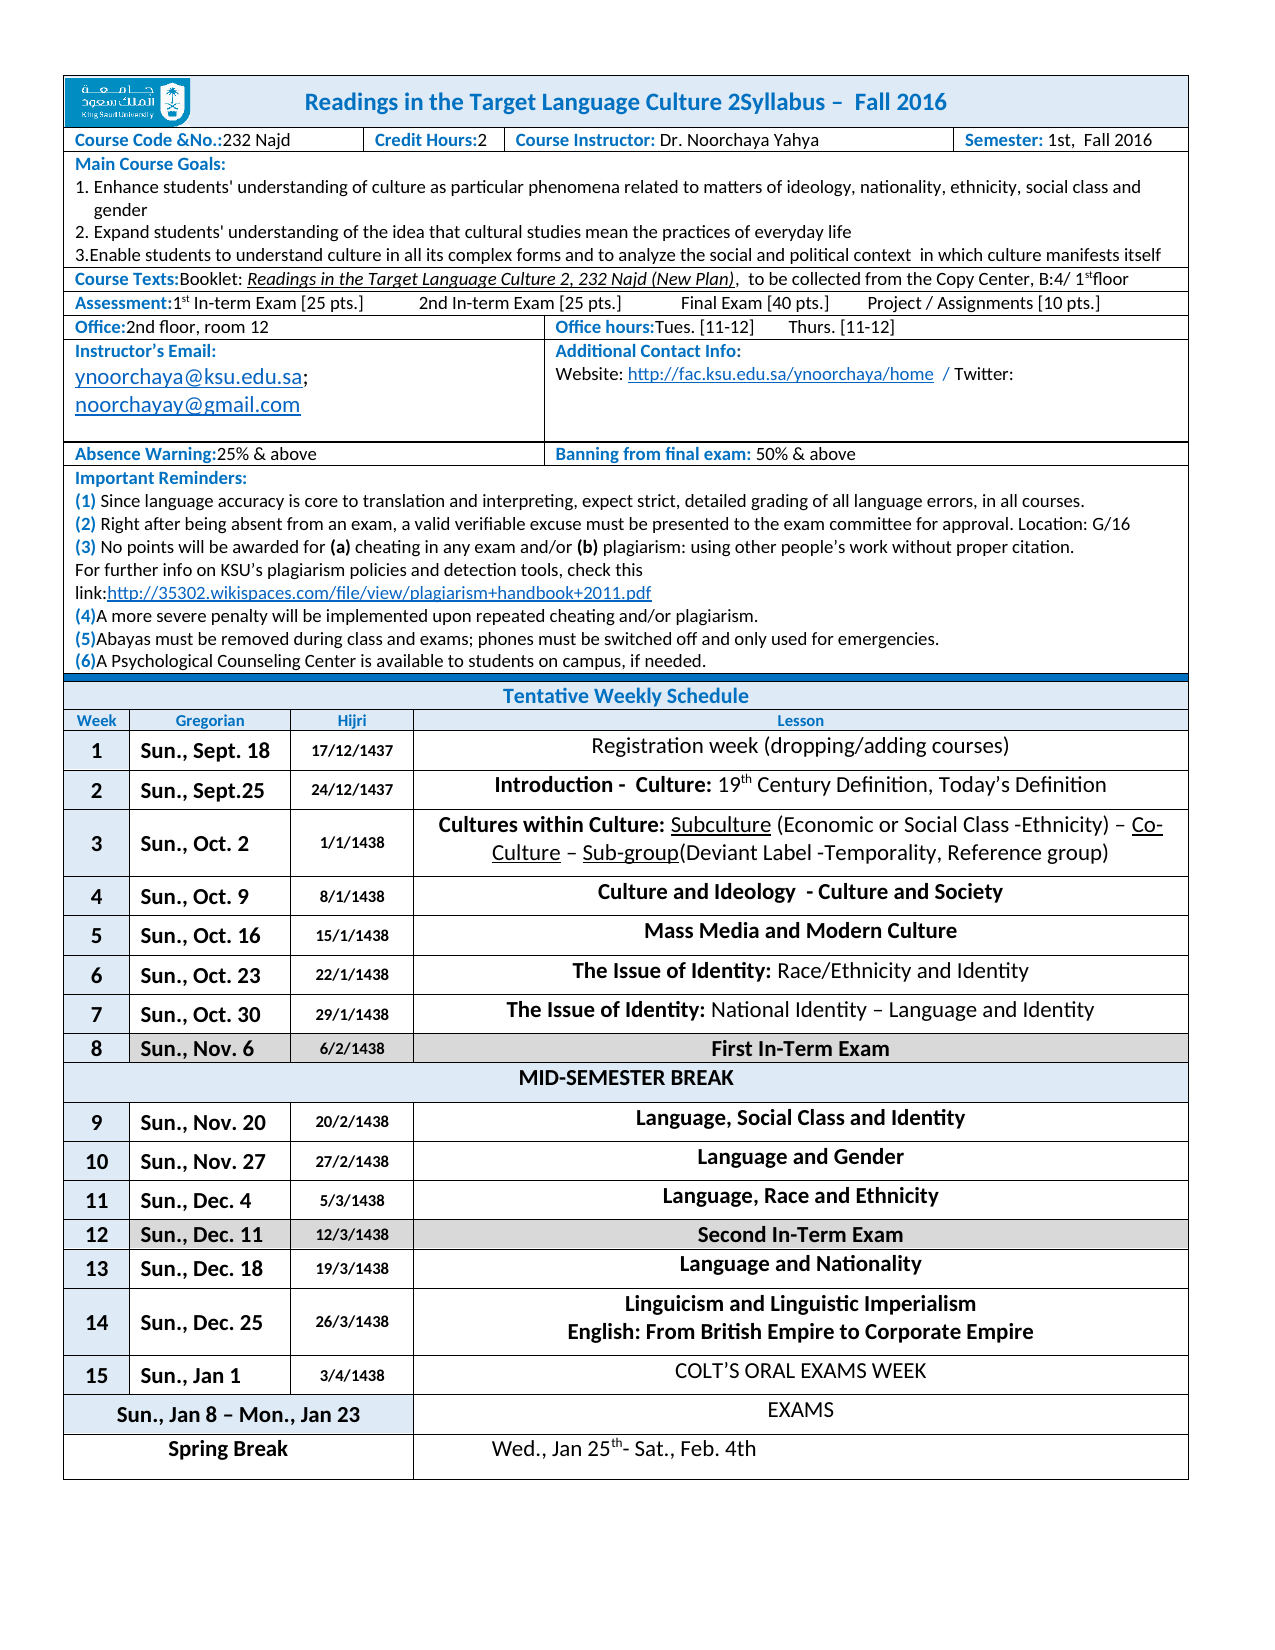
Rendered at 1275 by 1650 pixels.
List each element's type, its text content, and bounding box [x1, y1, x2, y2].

table_cell 13 [64, 1250, 129, 1288]
table_cell Tentative Weekly Schedule [64, 682, 1188, 709]
table_cell Sun., Nov. 27 [130, 1142, 290, 1180]
picture [161, 84, 184, 120]
table_cell 26/3/1438 [291, 1289, 413, 1355]
table_cell Linguicism and Linguistic Imperialism English: From British Empire to Corporate Empire [414, 1289, 1188, 1355]
table_cell Course Code &No.:232 Najd [64, 128, 363, 151]
table_cell Banning from final exam: 50% & above [545, 443, 1188, 465]
table_cell Week [64, 710, 129, 730]
table_cell Language and Gender [414, 1142, 1188, 1180]
table_cell Introduction - Culture: 19th Century Definition, Today’s Definition [414, 771, 1188, 809]
table_cell Language, Social Class and Identity [414, 1103, 1188, 1141]
table_cell Sun., Nov. 20 [130, 1103, 290, 1141]
table_cell [64, 674, 1188, 681]
table_cell Sun., Jan 8 – Mon., Jan 23 [64, 1395, 413, 1433]
table_cell Absence Warning:25% & above [64, 443, 544, 465]
table_cell 6 [64, 956, 129, 994]
table_cell 5/3/1438 [291, 1181, 413, 1219]
table_header Readings in the Target Language Culture 2Syllabus – Fall 2016 [64, 76, 1188, 127]
table_cell 15/1/1438 [291, 916, 413, 955]
table_cell Important Reminders: (1) Since language accuracy is core to translation and interpreting, expect strict, detailed grading of all language errors, in all courses. (2) Right after being absent from an exam, a valid verifiable excuse must be presented to the exam committee for approval. Location: G/16 (3) No points will be awarded for (a) cheating in any exam and/or (b) plagiarism: using other people’s work without proper citation. For further info on KSU’s plagiarism policies and detection tools, check this link:http://35302.wikispaces.com/file/view/plagiarism+handbook+2011.pdf (4)A more severe penalty will be implemented upon repeated cheating and/or plagiarism. (5)Abayas must be removed during class and exams; phones must be switched off and only used for emergencies. (6)A Psychological Counseling Center is available to students on campus, if needed. [64, 466, 1188, 673]
table_cell 17/12/1437 [291, 731, 413, 769]
table_cell 2 [64, 771, 129, 809]
table_cell Sun., Dec. 4 [130, 1181, 290, 1219]
table_cell The Issue of Identity: Race/Ethnicity and Identity [414, 956, 1188, 994]
table_cell 1/1/1438 [291, 810, 413, 876]
table_cell Hijri [291, 710, 413, 730]
table_cell Course Instructor: Dr. Noorchaya Yahya [505, 128, 953, 151]
table_cell Sun., Oct. 9 [130, 877, 290, 915]
table_cell 10 [64, 1142, 129, 1180]
table_cell Sun., Oct. 23 [130, 956, 290, 994]
table_cell Wed., Jan 25th- Sat., Feb. 4th [414, 1435, 1188, 1479]
table_cell Assessment:1st In-term Exam [25 pts.] 2nd In-term Exam [25 pts.] Final Exam [40 pts.] Project / Assignments [10 pts.] [64, 292, 1188, 314]
table_cell Sun., Oct. 30 [130, 995, 290, 1033]
table_cell 8 [64, 1034, 129, 1062]
table_cell 8/1/1438 [291, 877, 413, 915]
table_cell EXAMS [414, 1395, 1188, 1433]
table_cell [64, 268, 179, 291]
table_cell Office hours:Tues. [11-12] Thurs. [11-12] [545, 316, 1188, 338]
table_cell 24/12/1437 [291, 771, 413, 809]
table_cell Sun., Dec. 11 [130, 1220, 290, 1248]
table_cell 14 [64, 1289, 129, 1355]
table_cell Language and Nationality [414, 1250, 1188, 1288]
table_cell 27/2/1438 [291, 1142, 413, 1180]
table_cell Cultures within Culture: Subculture (Economic or Social Class -Ethnicity) – Co-Culture – Sub-group(Deviant Label -Temporality, Reference group) [414, 810, 1188, 876]
table_cell 12/3/1438 [291, 1220, 413, 1248]
table_cell Sun., Sept. 18 [130, 731, 290, 769]
table_cell Language, Race and Ethnicity [414, 1181, 1188, 1219]
table_cell Sun., Dec. 25 [130, 1289, 290, 1355]
table_cell 5 [64, 916, 129, 955]
table_cell 12 [64, 1220, 129, 1248]
table_cell Second In-Term Exam [414, 1220, 1188, 1248]
table_cell Semester: 1st, Fall 2016 [954, 128, 1188, 151]
table_cell Sun., Oct. 16 [130, 916, 290, 955]
table_cell Additional Contact Info: Website: http://fac.ksu.edu.sa/ynoorchaya/home / Twitter: [545, 340, 1188, 441]
table_cell 1 [64, 731, 129, 769]
table_cell Mass Media and Modern Culture [414, 916, 1188, 955]
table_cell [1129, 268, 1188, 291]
table_cell Instructor’s Email: ynoorchaya@ksu.edu.sa; noorchayay@gmail.com [64, 340, 544, 441]
table_cell Gregorian [130, 710, 290, 730]
table_cell Office:2nd floor, room 12 [64, 316, 544, 338]
table_cell 29/1/1438 [291, 995, 413, 1033]
table_cell Sun., Nov. 6 [130, 1034, 290, 1062]
table_cell First In-Term Exam [414, 1034, 1188, 1062]
table_cell 22/1/1438 [291, 956, 413, 994]
table_cell Lesson [414, 710, 1188, 730]
table_cell Main Course Goals: Enhance students' understanding of culture as particular phenomena related to matters of ideology, nationality, ethnicity, social class and gender Expand students' understanding of the idea that cultural studies mean the practices of everyday life Enable students to understand culture in all its complex forms and to analyze the social and political context in which culture manifests itself [64, 152, 1188, 267]
table_cell 3/4/1438 [291, 1356, 413, 1394]
table_cell Credit Hours:2 [364, 128, 504, 151]
table_cell The Issue of Identity: National Identity – Language and Identity [414, 995, 1188, 1033]
table_cell Sun., Sept.25 [130, 771, 290, 809]
table_cell Sun., Dec. 18 [130, 1250, 290, 1288]
table_cell 11 [64, 1181, 129, 1219]
table_cell 15 [64, 1356, 129, 1394]
table_cell Sun., Jan 1 [130, 1356, 290, 1394]
table_cell COLT’S ORAL EXAMS WEEK [414, 1356, 1188, 1394]
table_cell 19/3/1438 [291, 1250, 413, 1288]
table_cell 4 [64, 877, 129, 915]
table_cell MID-SEMESTER BREAK [64, 1063, 1188, 1102]
table_cell Sun., Oct. 2 [130, 810, 290, 876]
table_cell Spring Break [64, 1435, 413, 1479]
table_cell 3 [64, 810, 129, 876]
table_cell 20/2/1438 [291, 1103, 413, 1141]
table_cell 9 [64, 1103, 129, 1141]
table_cell 7 [64, 995, 129, 1033]
table_cell 6/2/1438 [291, 1034, 413, 1062]
table_cell Registration week (dropping/adding courses) [414, 731, 1188, 769]
table_cell Culture and Ideology - Culture and Society [414, 877, 1188, 915]
